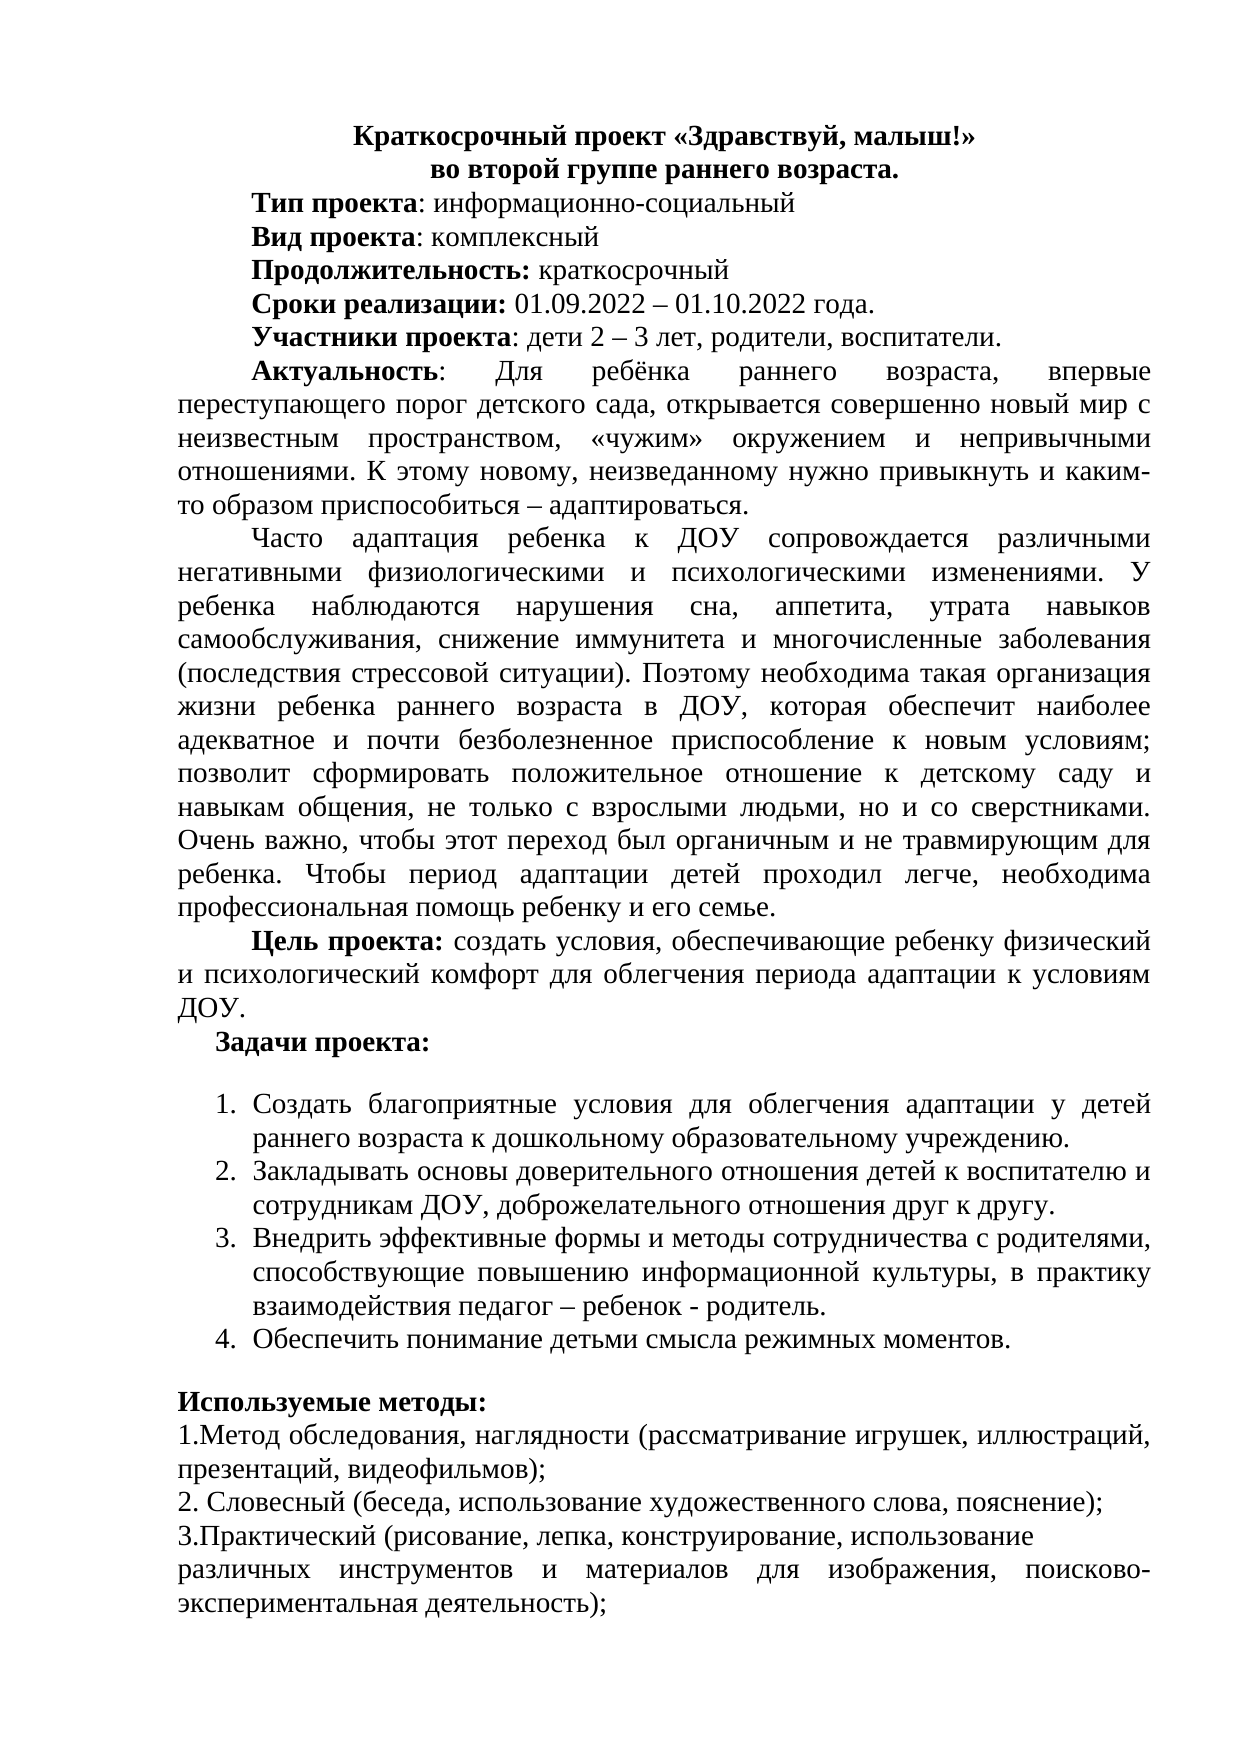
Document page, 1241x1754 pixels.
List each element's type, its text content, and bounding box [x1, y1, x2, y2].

text Цель проекта: создать условия, обеспечивающие ребенку физический и психологический комфорт для облегчения периода адаптации к условиям ДОУ. [177, 923, 1152, 1024]
text Часто адаптация ребенка к ДОУ сопровождается различными негативными физиологическими и психологическими изменениями. У ребенка наблюдаются нарушения сна, аппетита, утрата навыков самообслуживания, снижение иммунитета и многочисленные заболевания (последствия стрессовой ситуации). Поэтому необходима такая организация жизни ребенка раннего возраста в ДОУ, которая обеспечит наиболее адекватное и почти безболезненное приспособление к новым условиям; позволит сформировать положительное отношение к детскому саду и навыкам общения, не только с взрослыми людьми, но и со сверстниками. Очень важно, чтобы этот переход был органичным и не травмирующим для ребенка. Чтобы период адаптации детей проходил легче, необходима профессиональная помощь ребенку и его семье. [177, 521, 1152, 923]
text Участники проекта: дети 2 – 3 лет, родители, воспитатели. [177, 319, 1152, 353]
text Краткосрочный проект «Здравствуй, малыш!» [177, 118, 1152, 152]
text во второй группе раннего возраста. [177, 152, 1152, 185]
list Внедрить эффективные формы и методы сотрудничества с родителями, способствующие повышению информационной культуры, в практику взаимодействия педагог – ребенок - родитель. [215, 1221, 1152, 1321]
text Тип проекта: информационно-социальный [177, 185, 1152, 219]
list Обеспечить понимание детьми смысла режимных моментов. [215, 1321, 1152, 1355]
text Актуальность: Для ребёнка раннего возраста, впервые переступающего порог детского сада, открывается совершенно новый мир с неизвестным пространством, «чужим» окружением и непривычными отношениями. К этому новому, неизведанному нужно привыкнуть и каким-то образом приспособиться – адаптироваться. [177, 353, 1152, 521]
list Создать благоприятные условия для облегчения адаптации у детей раннего возраста к дошкольному образовательному учреждению. [215, 1086, 1152, 1153]
text различных инструментов и материалов для изображения, поисково-экспериментальная деятельность); [177, 1552, 1152, 1619]
text Вид проекта: комплексный [177, 219, 1152, 252]
text Используемые методы: [177, 1384, 1152, 1417]
text 1.Метод обследования, наглядности (рассматривание игрушек, иллюстраций, презентаций, видеофильмов); [177, 1417, 1152, 1484]
text Сроки реализации: 01.09.2022 – 01.10.2022 года. [177, 286, 1152, 319]
text 3.Практический (рисование, лепка, конструирование, использование [177, 1518, 1152, 1552]
list Закладывать основы доверительного отношения детей к воспитателю и сотрудникам ДОУ, доброжелательного отношения друг к другу. [215, 1153, 1152, 1221]
text Задачи проекта: [177, 1024, 1152, 1057]
text Продолжительность: краткосрочный [177, 252, 1152, 286]
text 2. Словесный (беседа, использование художественного слова, пояснение); [177, 1484, 1152, 1518]
